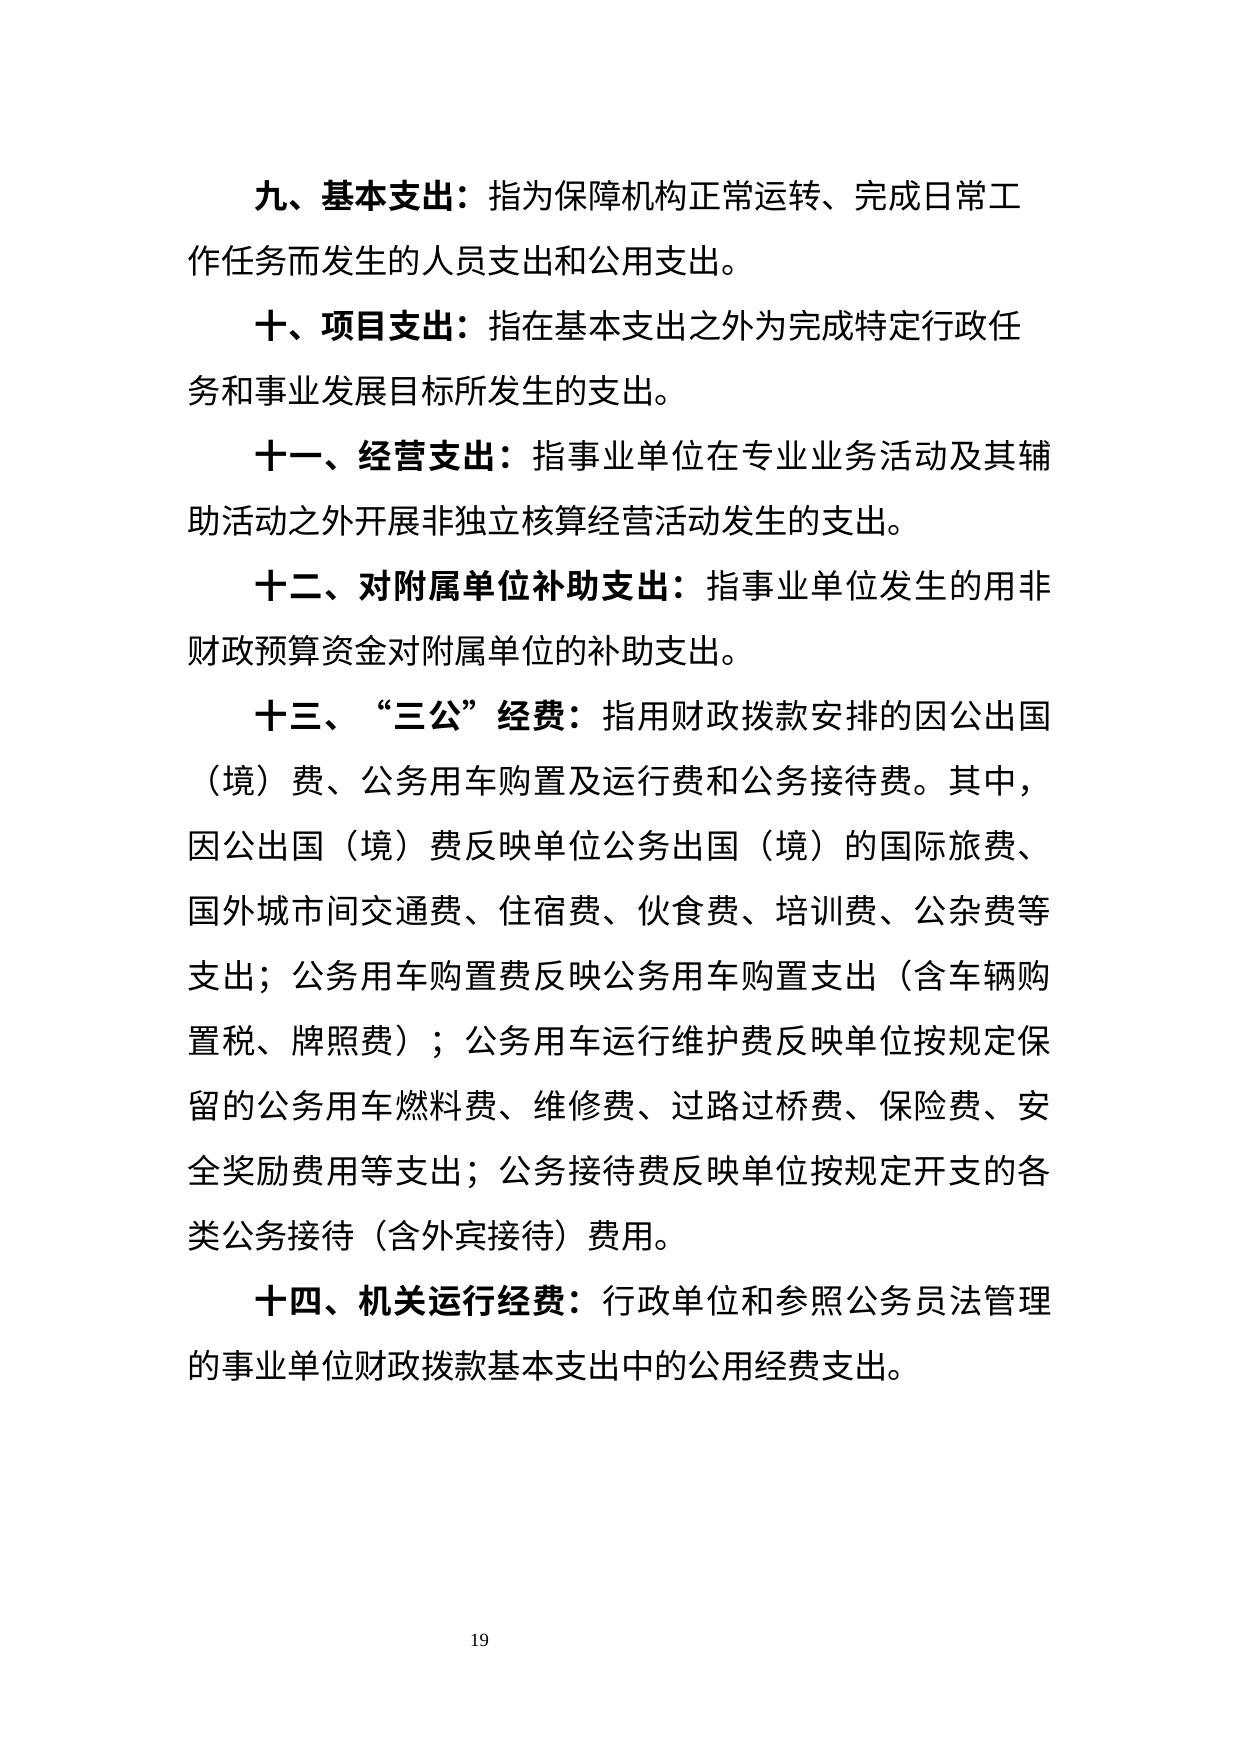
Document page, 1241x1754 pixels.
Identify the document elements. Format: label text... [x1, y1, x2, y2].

text 十三、“三公”经费：指用财政拨款安排的因公出国（境）费、公务用车购置及运行费和公务接待费。其中，因公出国（境）费反映单位公务出国（境）的国际旅费、国外城市间交通费、住宿费、伙食费、培训费、公杂费等支出；公务用车购置费反映公务用车购置支出（含车辆购置税、牌照费）；公务用车运行维护费反映单位按规定保留的公务用车燃料费、维修费、过路过桥费、保险费、安全奖励费用等支出；公务接待费反映单位按规定开支的各类公务接待（含外宾接待）费用。 [187, 682, 1053, 1267]
text 九、基本支出：指为保障机构正常运转、完成日常工作任务而发生的人员支出和公用支出。 [187, 162, 1053, 292]
text 十一、经营支出：指事业单位在专业业务活动及其辅助活动之外开展非独立核算经营活动发生的支出。 [187, 422, 1053, 552]
text 十、项目支出：指在基本支出之外为完成特定行政任务和事业发展目标所发生的支出。 [187, 292, 1053, 422]
text 十二、对附属单位补助支出：指事业单位发生的用非财政预算资金对附属单位的补助支出。 [187, 552, 1053, 682]
text 十四、机关运行经费：行政单位和参照公务员法管理的事业单位财政拨款基本支出中的公用经费支出。 [187, 1267, 1053, 1397]
